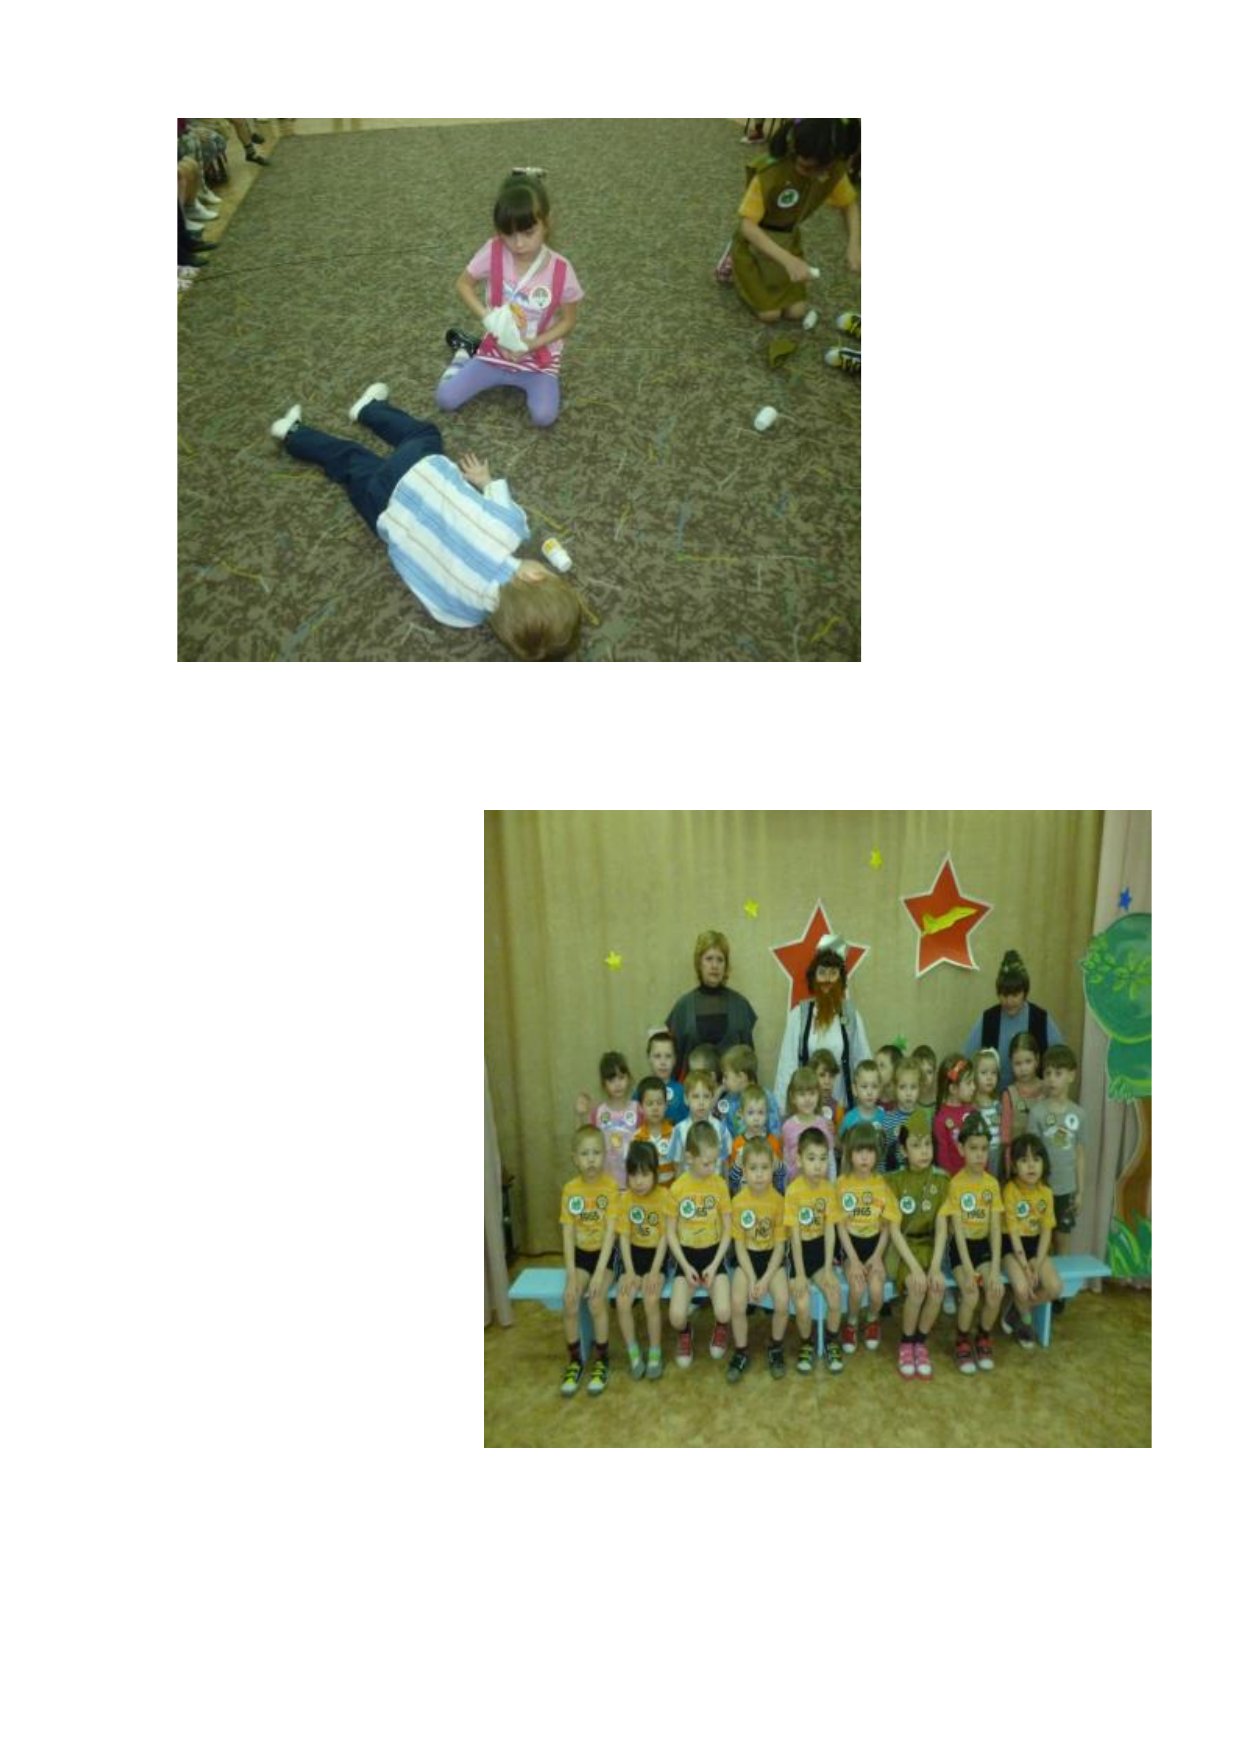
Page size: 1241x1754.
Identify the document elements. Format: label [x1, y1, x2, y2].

picture [177, 118, 862, 662]
picture [484, 810, 1152, 1448]
